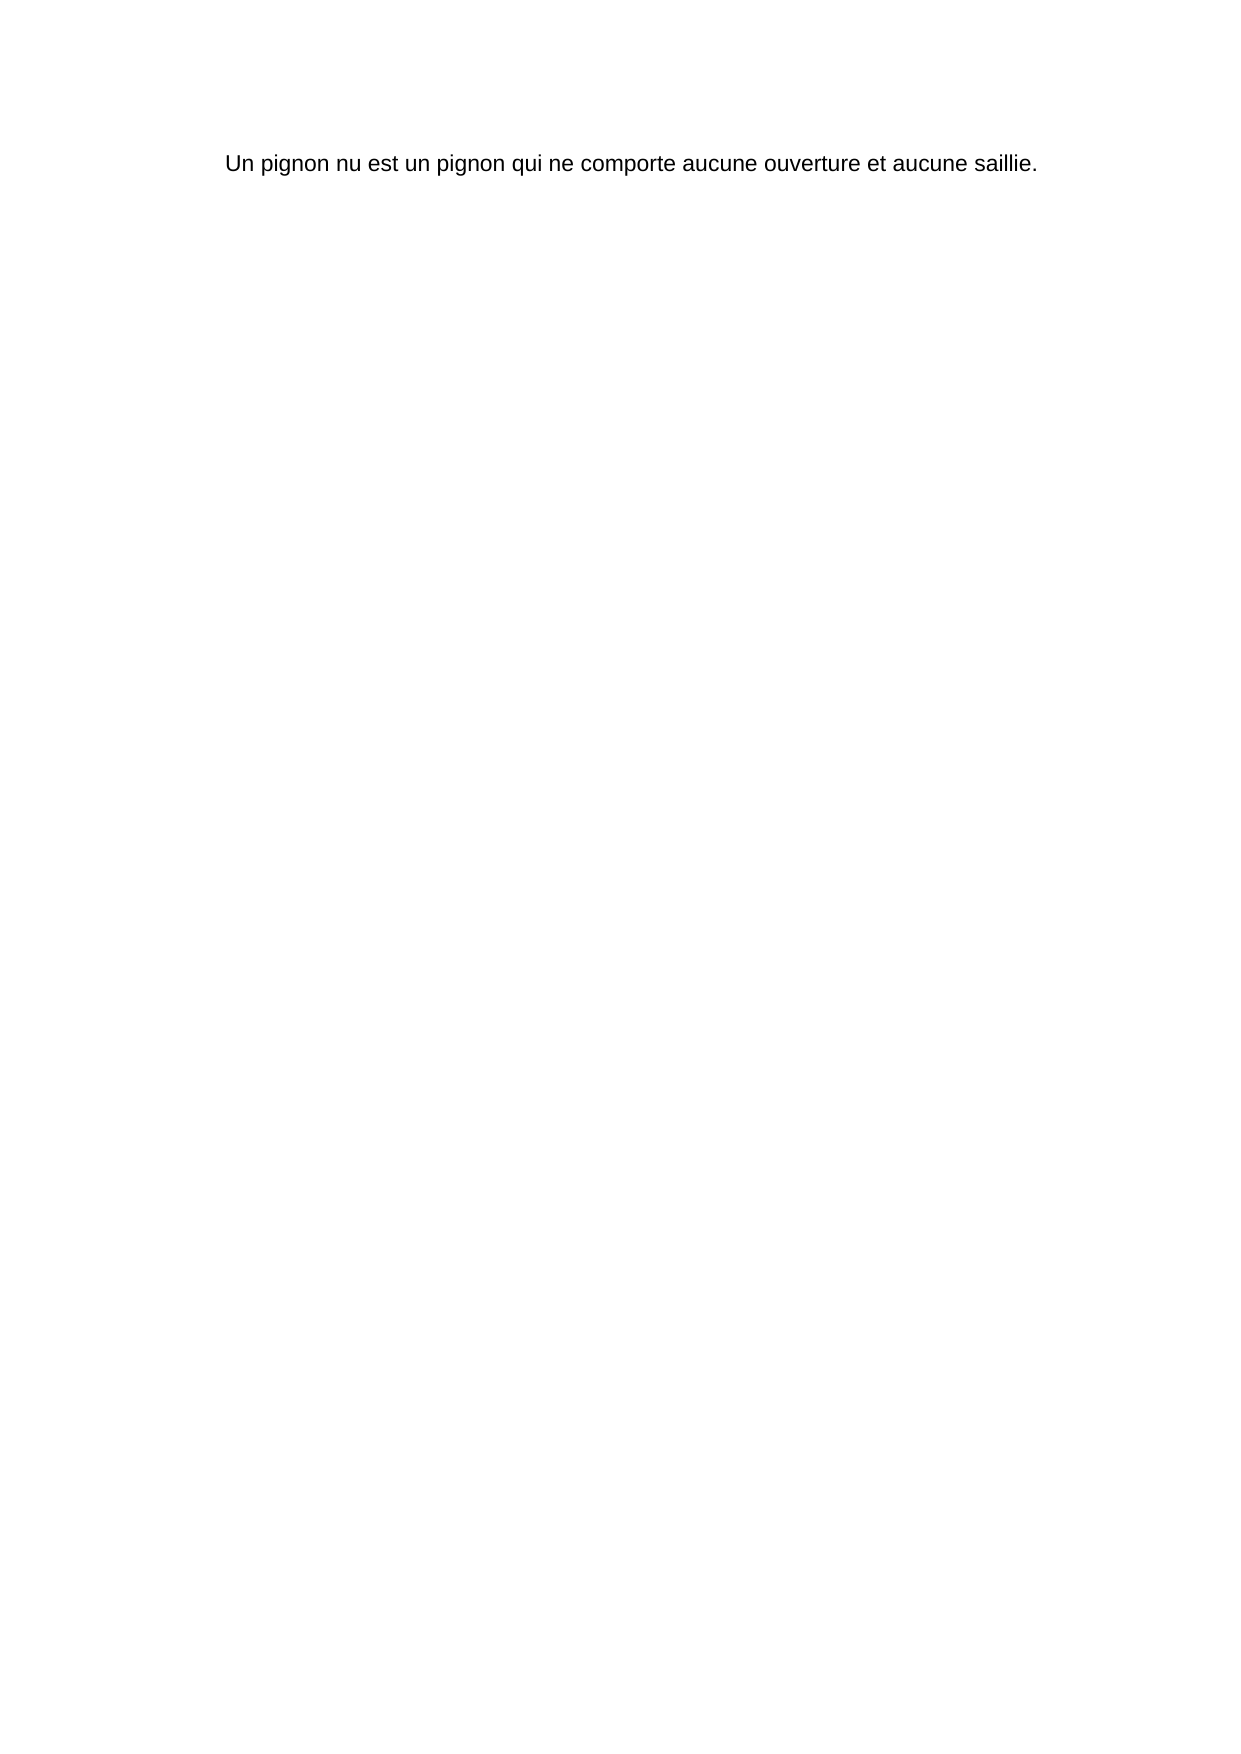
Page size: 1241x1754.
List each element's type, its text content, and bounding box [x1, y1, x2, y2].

text Un pignon nu est un pignon qui ne comporte aucune ouverture et aucune saillie. [225, 150, 1090, 176]
